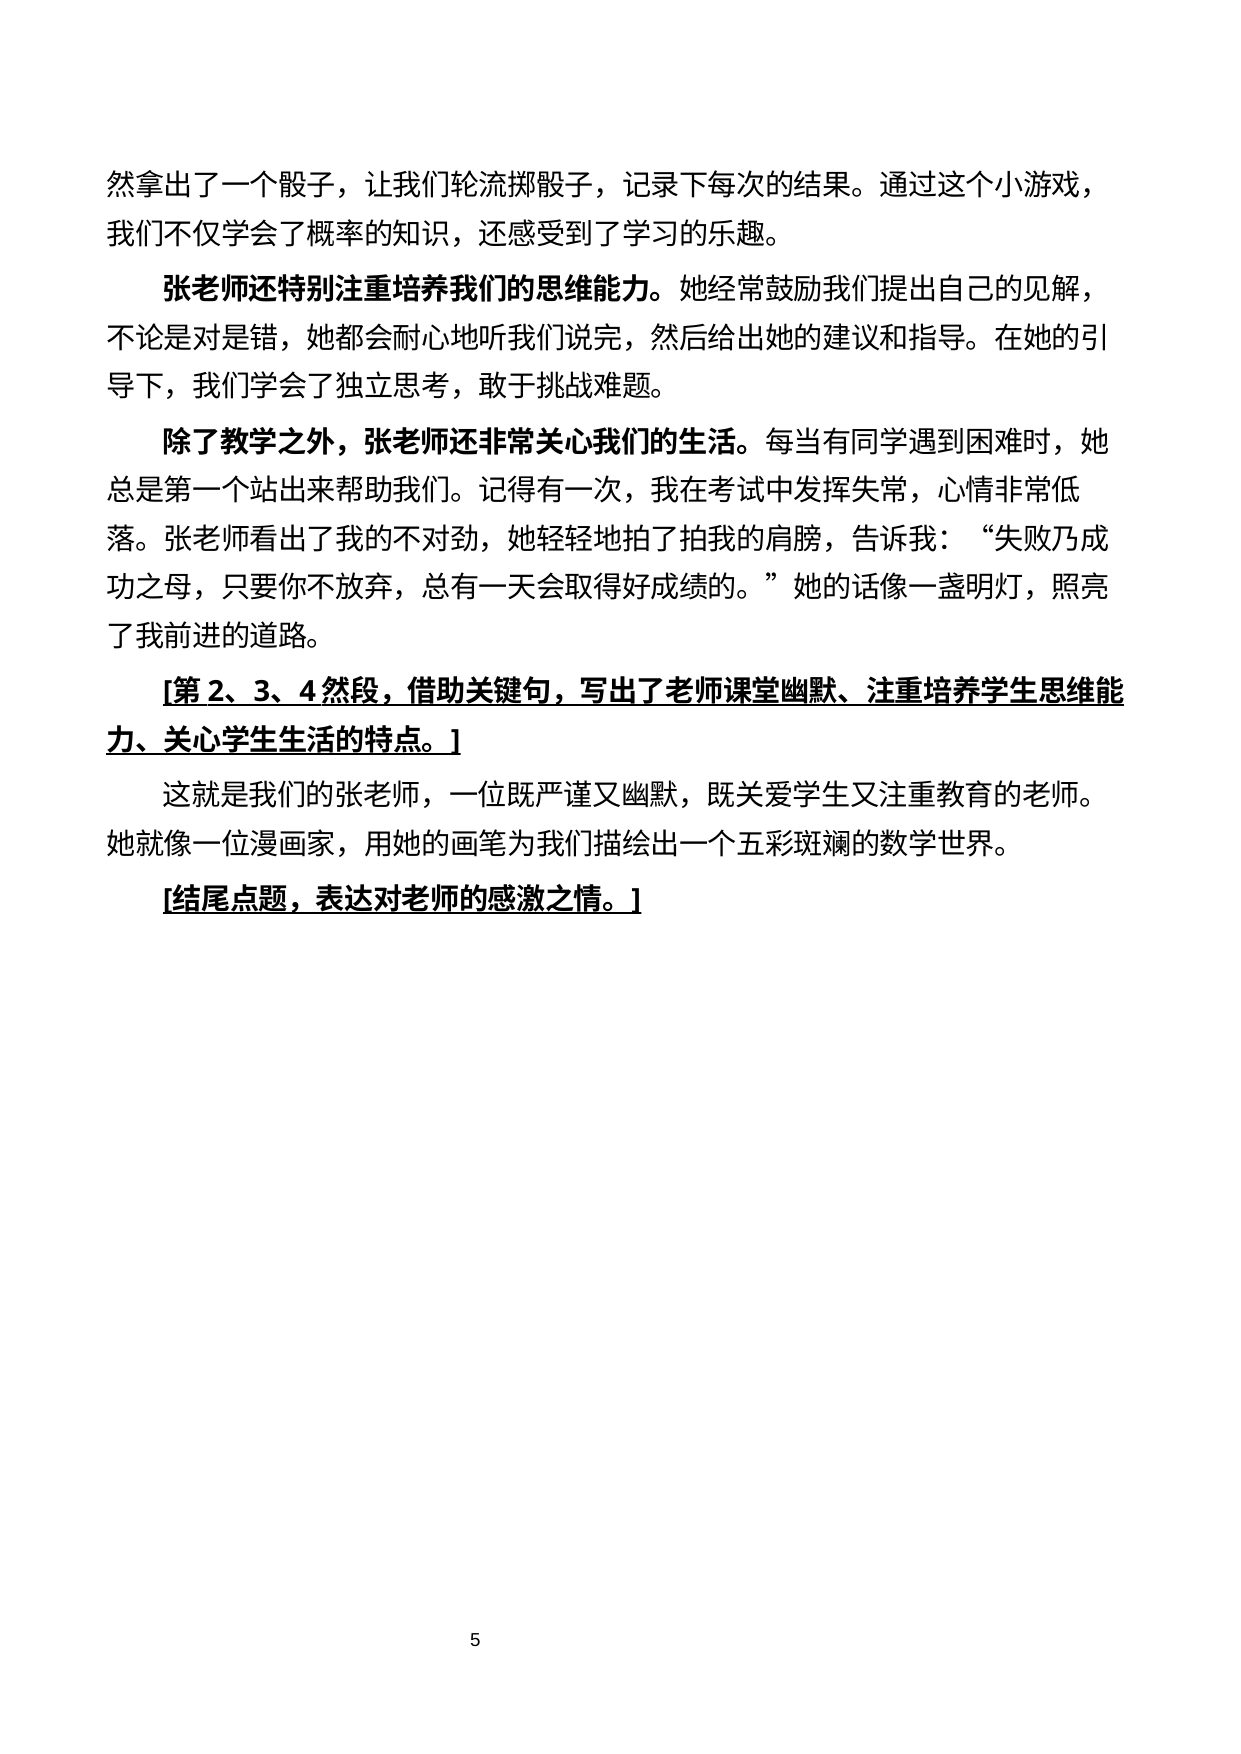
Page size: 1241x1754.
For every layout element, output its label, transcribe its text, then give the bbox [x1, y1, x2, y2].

list 张老师还特别注重培养我们的思维能力。她经常鼓励我们提出自己的见解，不论是对是错，她都会耐心地听我们说完，然后给出她的建议和指导。在她的引导下，我们学会了独立思考，敢于挑战难题。 [106, 266, 1134, 405]
list [结尾点题，表达对老师的感激之情。] [106, 876, 1134, 918]
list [106, 162, 1134, 253]
list [第2、3、4然段，借助关键句，写出了老师课堂幽默、注重培养学生思维能力、关心学生生活的特点。] [106, 668, 1134, 759]
list 除了教学之外，张老师还非常关心我们的生活。每当有同学遇到困难时，她总是第一个站出来帮助我们。记得有一次，我在考试中发挥失常，心情非常低落。张老师看出了我的不对劲，她轻轻地拍了拍我的肩膀，告诉我：“失败乃成功之母，只要你不放弃，总有一天会取得好成绩的。”她的话像一盏明灯，照亮了我前进的道路。 [106, 418, 1134, 655]
list 这就是我们的张老师，一位既严谨又幽默，既关爱学生又注重教育的老师。她就像一位漫画家，用她的画笔为我们描绘出一个五彩斑斓的数学世界。 [106, 772, 1134, 863]
